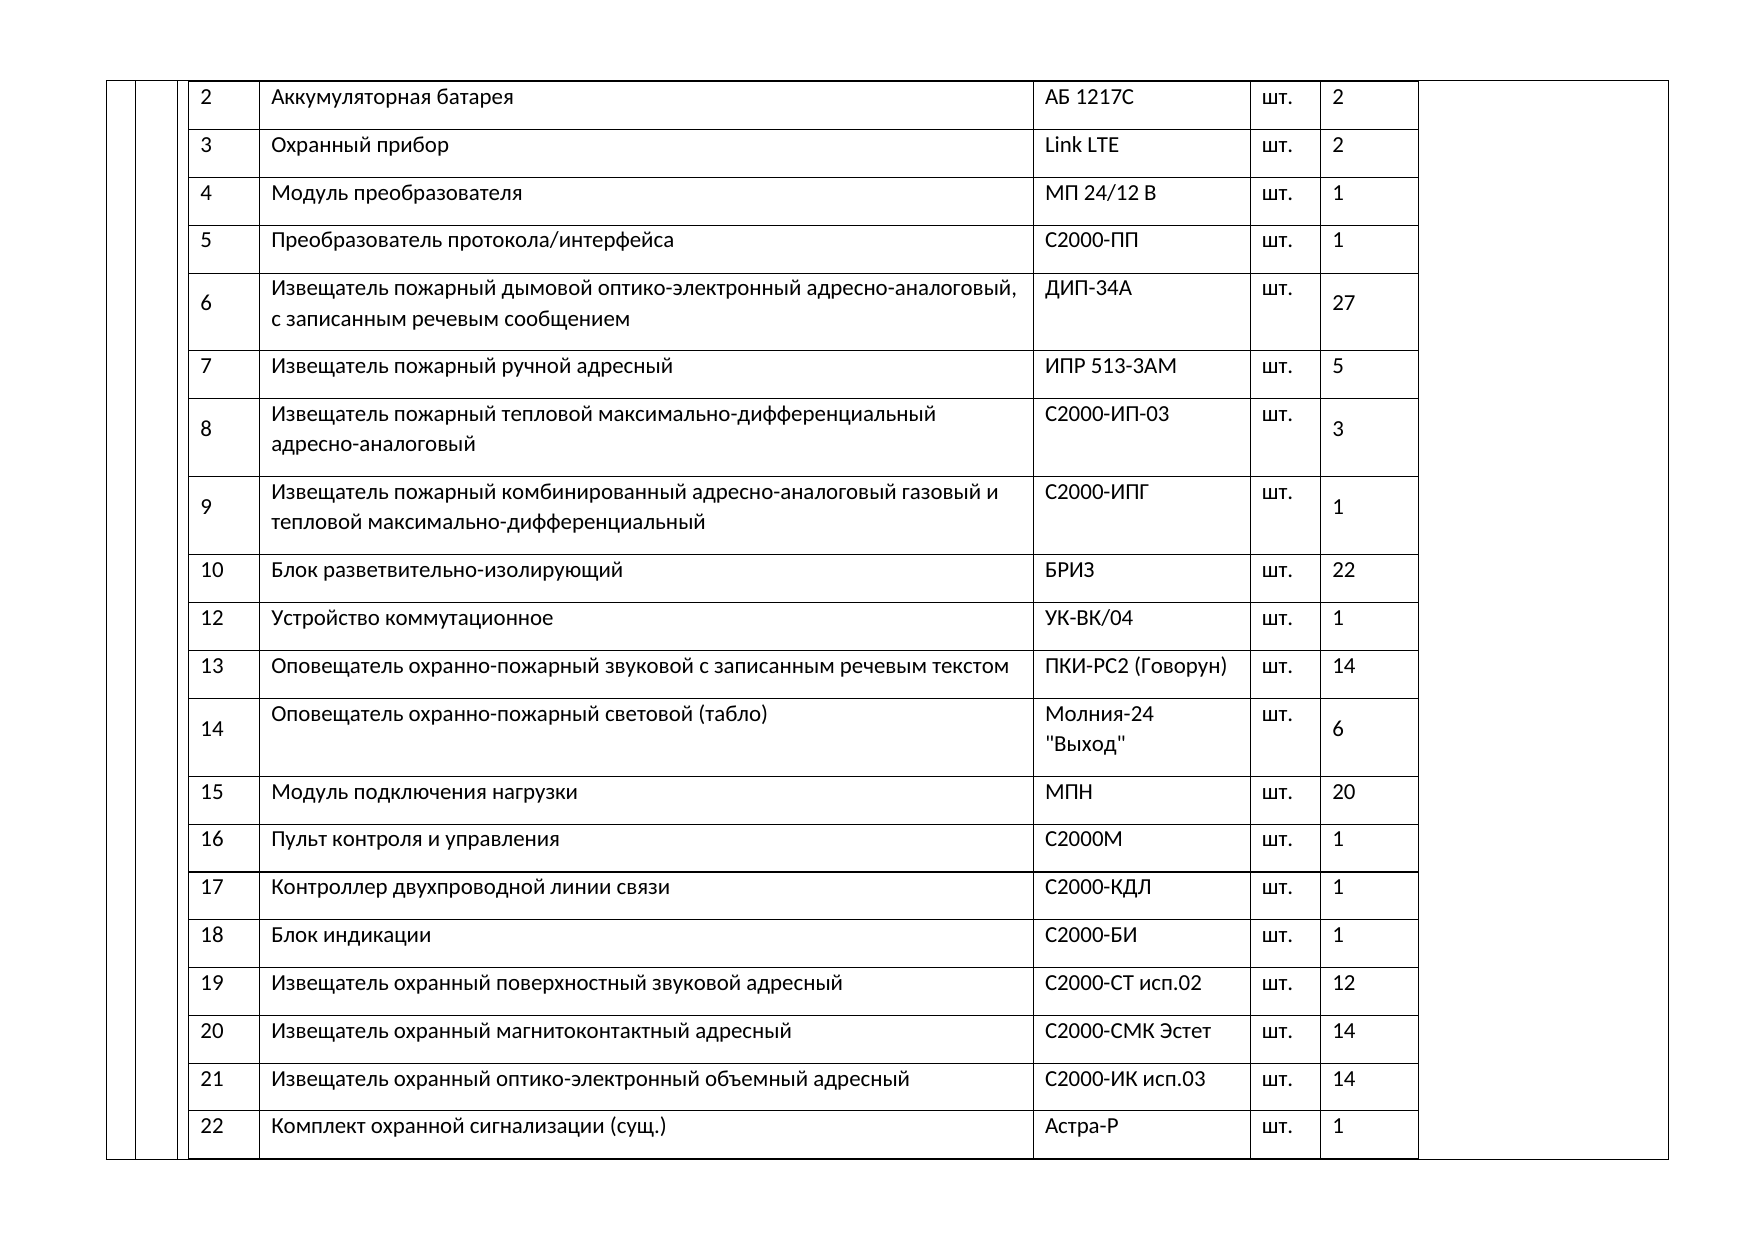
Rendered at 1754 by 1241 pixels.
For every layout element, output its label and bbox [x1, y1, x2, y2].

table_header [189, 555, 259, 602]
table_header [260, 873, 1033, 919]
table_header [260, 825, 1033, 871]
table_header [260, 178, 1033, 225]
table_header [1321, 603, 1418, 650]
table_header [1251, 873, 1320, 919]
table_header [178, 81, 188, 1159]
table_header [1034, 699, 1250, 776]
table_header [1321, 226, 1418, 273]
table_header [260, 399, 1033, 476]
table_header [189, 351, 259, 398]
table_header [189, 920, 259, 967]
table_header [189, 1111, 259, 1158]
table_header [1321, 1016, 1418, 1063]
table_header [1251, 1016, 1320, 1063]
table_header [1034, 82, 1250, 129]
table_header [1321, 920, 1418, 967]
table_header [1251, 274, 1320, 350]
table_header [1251, 651, 1320, 698]
table_header [1321, 274, 1418, 350]
table_header [1251, 226, 1320, 273]
table_header [1251, 1111, 1320, 1158]
table_header [1034, 178, 1250, 225]
table_header [189, 777, 259, 824]
table_header [1251, 130, 1320, 177]
table_header [189, 82, 259, 129]
table_header [189, 226, 259, 273]
table_header [1321, 1111, 1418, 1158]
table_header [1321, 699, 1418, 776]
table_header [189, 603, 259, 650]
table_header [260, 82, 1033, 129]
table_header [1321, 130, 1418, 177]
table_header [1034, 825, 1250, 871]
table_header [1321, 555, 1418, 602]
table_header [260, 1064, 1033, 1110]
table_header [1034, 920, 1250, 967]
table_header [260, 699, 1033, 776]
table_header [189, 699, 259, 776]
table_header [189, 651, 259, 698]
table_header [1321, 351, 1418, 398]
table_header [189, 274, 259, 350]
table_header [1321, 651, 1418, 698]
table_header [260, 1016, 1033, 1063]
table_header [1321, 477, 1418, 554]
table_header [189, 968, 259, 1015]
table_header [260, 477, 1033, 554]
table_header [260, 1111, 1033, 1158]
table_header [1251, 178, 1320, 225]
table_header [189, 825, 259, 871]
table_header [189, 1016, 259, 1063]
table_header [1034, 603, 1250, 650]
table_header [189, 873, 259, 919]
table_header [1251, 555, 1320, 602]
table_header [260, 130, 1033, 177]
table_header [1251, 825, 1320, 871]
table_header [1034, 873, 1250, 919]
table_header [260, 777, 1033, 824]
table_header [1034, 1016, 1250, 1063]
table_header [1419, 81, 1668, 1159]
table_header [260, 651, 1033, 698]
table_header [1321, 178, 1418, 225]
table_header [107, 81, 135, 1159]
table_header [1034, 777, 1250, 824]
table_header [260, 555, 1033, 602]
table_header [1251, 920, 1320, 967]
table_header [1321, 82, 1418, 129]
table_header [1251, 699, 1320, 776]
table_header [1321, 968, 1418, 1015]
table_header [1251, 968, 1320, 1015]
table_header [260, 920, 1033, 967]
table_header [189, 399, 259, 476]
table_header [1251, 351, 1320, 398]
table_header [1034, 226, 1250, 273]
table_header [1034, 130, 1250, 177]
table_header [1251, 777, 1320, 824]
table_header [1251, 399, 1320, 476]
table_header [260, 274, 1033, 350]
table_header [1321, 825, 1418, 871]
table_header [1251, 82, 1320, 129]
table_header [1034, 1111, 1250, 1158]
table_header [260, 351, 1033, 398]
table_header [1034, 274, 1250, 350]
table_header [136, 81, 177, 1159]
table_header [1034, 351, 1250, 398]
table_header [1034, 1064, 1250, 1110]
table_header [1034, 399, 1250, 476]
table_header [1321, 1064, 1418, 1110]
table_header [1251, 603, 1320, 650]
table_header [1321, 777, 1418, 824]
table_header [1251, 477, 1320, 554]
table_header [189, 130, 259, 177]
table_header [189, 178, 259, 225]
table_header [260, 968, 1033, 1015]
table_header [1034, 555, 1250, 602]
table_header [189, 477, 259, 554]
table_header [1251, 1064, 1320, 1110]
table_header [1034, 968, 1250, 1015]
table_header [189, 1064, 259, 1110]
table_header [1321, 399, 1418, 476]
table_header [1034, 477, 1250, 554]
table_header [260, 603, 1033, 650]
table_header [1034, 651, 1250, 698]
table_header [1321, 873, 1418, 919]
table_header [260, 226, 1033, 273]
